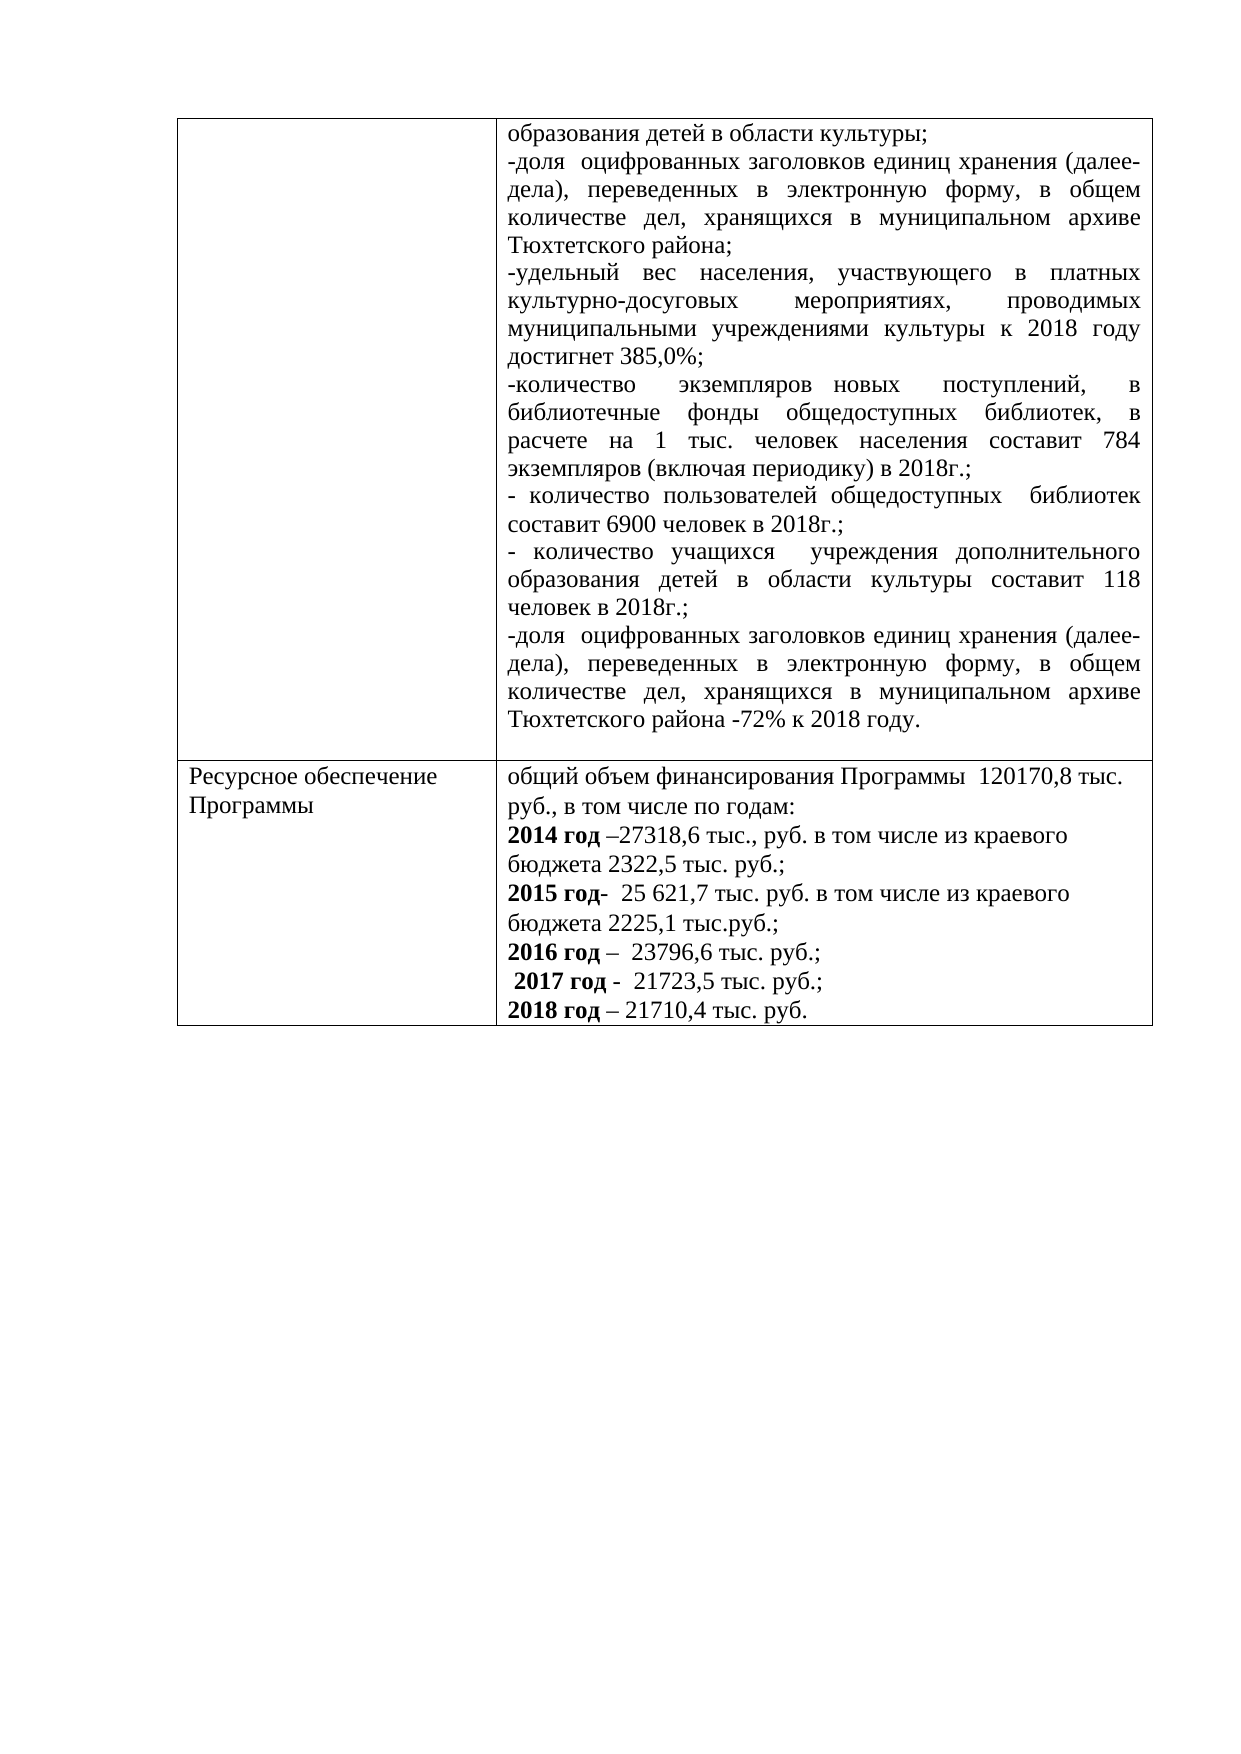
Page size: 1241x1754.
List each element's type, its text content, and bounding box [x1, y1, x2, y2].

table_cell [178, 119, 496, 760]
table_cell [497, 119, 1152, 760]
table_cell Ресурсное обеспечение Программы [178, 761, 496, 1025]
table_cell общий объем финансирования Программы 120170,8 тыс. руб., в том числе по годам: 2014 год –27318,6 тыс., руб. в том числе из краевого бюджета 2322,5 тыс. руб.; 2015 год- 25 621,7 тыс. руб. в том числе из краевого бюджета 2225,1 тыс.руб.; 2016 год – 23796,6 тыс. руб.; 2017 год - 21723,5 тыс. руб.; 2018 год – 21710,4 тыс. руб. [497, 761, 1152, 1025]
